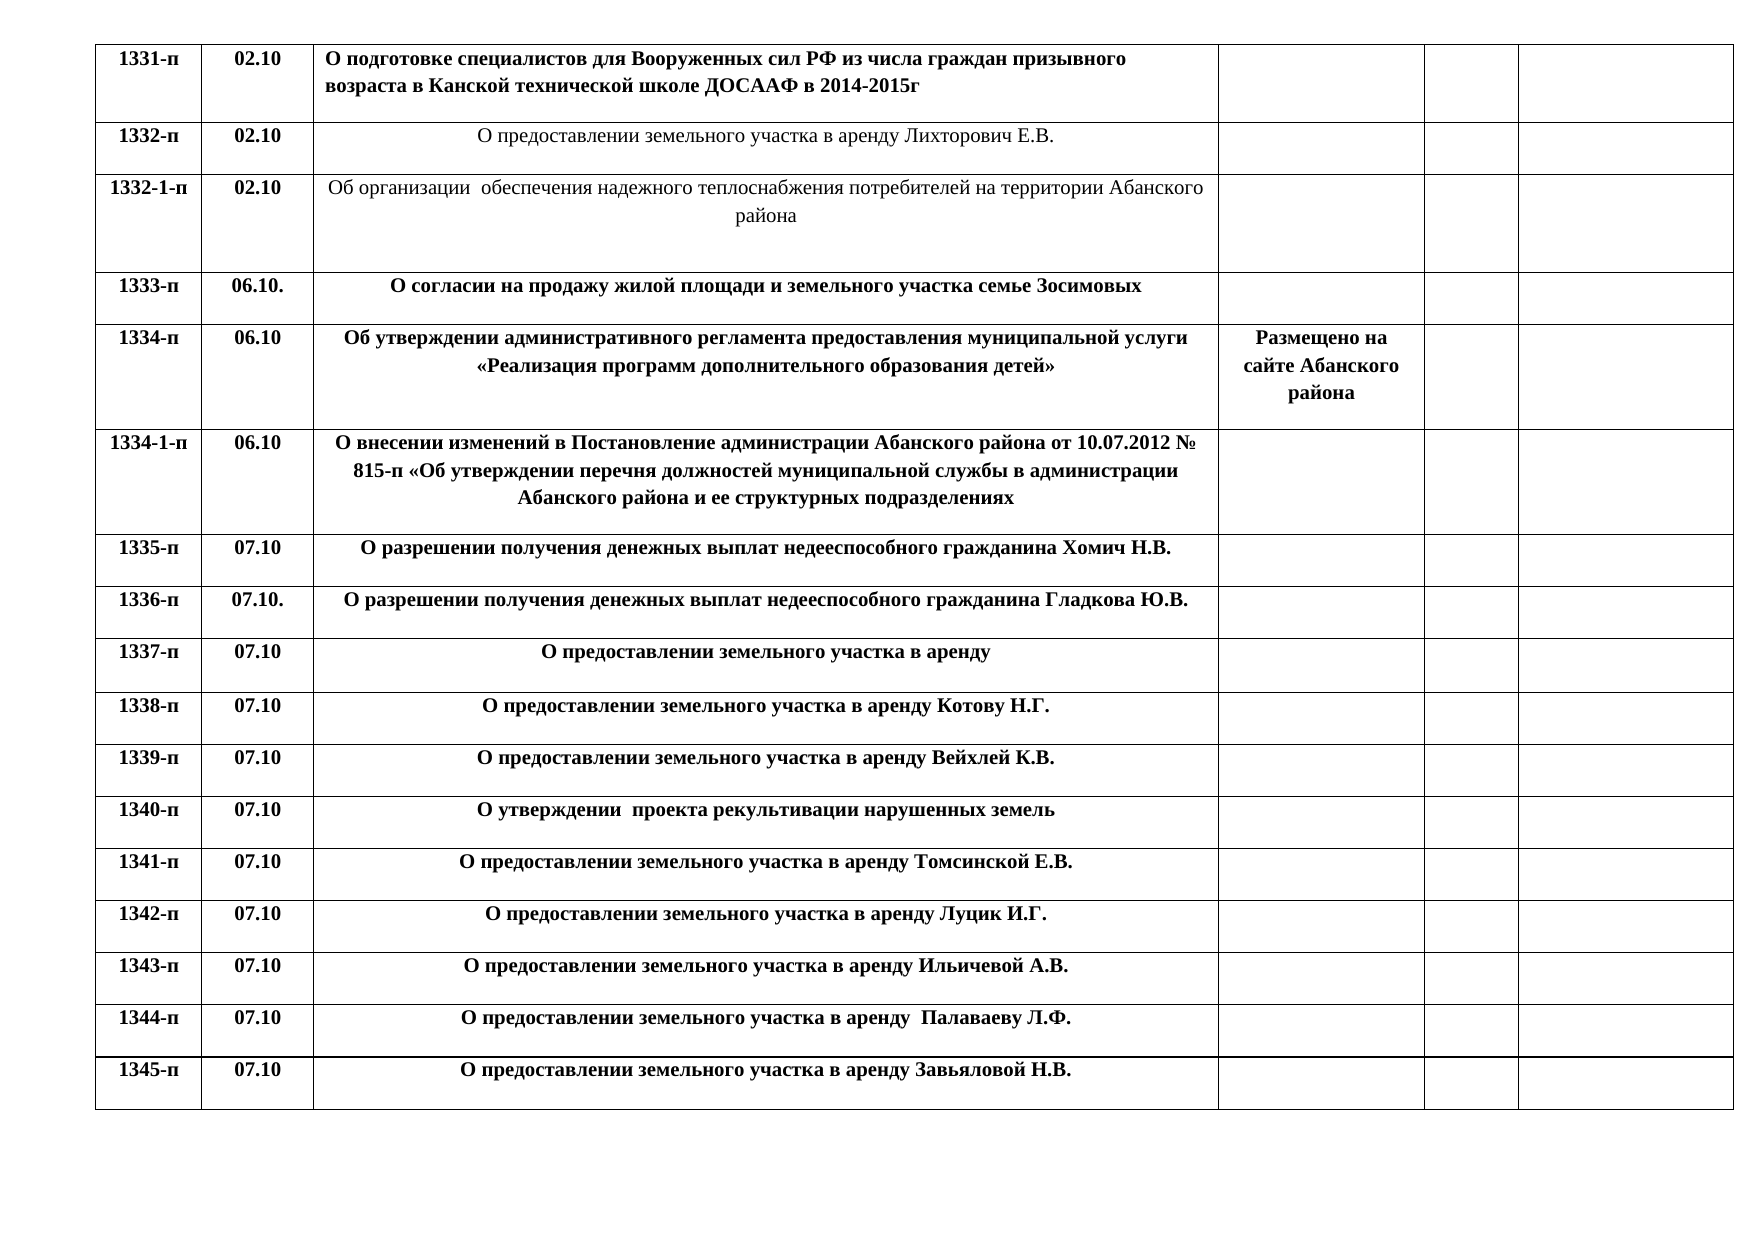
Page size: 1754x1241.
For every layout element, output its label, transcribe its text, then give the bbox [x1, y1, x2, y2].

table_cell [1219, 901, 1424, 952]
table_cell 06.10. [202, 273, 313, 324]
table_cell [1425, 430, 1518, 534]
table_cell 1332-п [96, 123, 201, 174]
table_cell [1219, 535, 1424, 586]
table_cell О внесении изменений в Постановление администрации Абанского района от 10.07.2012 № 815-п «Об утверждении перечня должностей муниципальной службы в администрации Абанского района и ее структурных подразделениях [314, 430, 1218, 534]
table_cell [1219, 1058, 1424, 1108]
table_cell [1219, 639, 1424, 692]
table_cell 07.10 [202, 693, 313, 744]
table_cell [1519, 849, 1733, 900]
table_cell 1337-п [96, 639, 201, 692]
table_cell 1332-1-п [96, 175, 201, 272]
table_cell [1425, 123, 1518, 174]
table_cell 1345-п [96, 1058, 201, 1108]
table_cell 1336-п [96, 587, 201, 638]
table_cell О разрешении получения денежных выплат недееспособного гражданина Хомич Н.В. [314, 535, 1218, 586]
table_cell 02.10 [202, 175, 313, 272]
table_cell 07.10 [202, 797, 313, 848]
table_cell [1519, 175, 1733, 272]
table_cell 1331-п [96, 45, 201, 122]
table_cell [1219, 45, 1424, 122]
table_cell [1425, 745, 1518, 796]
table_cell 06.10 [202, 325, 313, 429]
table_cell О предоставлении земельного участка в аренду Палаваеву Л.Ф. [314, 1005, 1218, 1056]
table_cell [1425, 273, 1518, 324]
table_cell [1519, 745, 1733, 796]
table_cell Размещено на сайте Абанского района [1219, 325, 1424, 429]
table_cell 07.10 [202, 535, 313, 586]
table_cell О предоставлении земельного участка в аренду Котову Н.Г. [314, 693, 1218, 744]
table_cell 02.10 [202, 45, 313, 122]
table_cell [1425, 639, 1518, 692]
table_cell 02.10 [202, 123, 313, 174]
table_cell [1219, 693, 1424, 744]
table_cell 07.10 [202, 1005, 313, 1056]
table_cell [1519, 325, 1733, 429]
table_cell [1519, 535, 1733, 586]
table_cell [1519, 639, 1733, 692]
table_cell 1343-п [96, 953, 201, 1004]
table_cell 1344-п [96, 1005, 201, 1056]
table_cell [1425, 175, 1518, 272]
table_cell [1519, 273, 1733, 324]
table_cell [1219, 849, 1424, 900]
table_cell О предоставлении земельного участка в аренду Вейхлей К.В. [314, 745, 1218, 796]
table_cell [1519, 587, 1733, 638]
table_cell [1425, 587, 1518, 638]
table_cell [1425, 45, 1518, 122]
table_cell [1519, 45, 1733, 122]
table_cell [1519, 693, 1733, 744]
table_cell [1219, 797, 1424, 848]
table_cell 07.10 [202, 901, 313, 952]
table_cell [1425, 693, 1518, 744]
table_cell [1519, 901, 1733, 952]
table_cell [1519, 1005, 1733, 1056]
table_cell [1519, 953, 1733, 1004]
table_cell О согласии на продажу жилой площади и земельного участка семье Зосимовых [314, 273, 1218, 324]
table_cell [1219, 953, 1424, 1004]
table_cell О предоставлении земельного участка в аренду Ильичевой А.В. [314, 953, 1218, 1004]
table_cell О предоставлении земельного участка в аренду Завьяловой Н.В. [314, 1058, 1218, 1108]
table_cell О предоставлении земельного участка в аренду [314, 639, 1218, 692]
table_cell [1425, 325, 1518, 429]
table_cell О предоставлении земельного участка в аренду Томсинской Е.В. [314, 849, 1218, 900]
table_cell 1334-п [96, 325, 201, 429]
table_cell [1425, 535, 1518, 586]
table_cell [1219, 745, 1424, 796]
table_cell 1340-п [96, 797, 201, 848]
table_cell Об организации обеспечения надежного теплоснабжения потребителей на территории Абанского района [314, 175, 1218, 272]
table_cell [1425, 797, 1518, 848]
table_cell 07.10 [202, 639, 313, 692]
table_cell [1519, 797, 1733, 848]
table_cell 07.10 [202, 745, 313, 796]
table_cell О утверждении проекта рекультивации нарушенных земель [314, 797, 1218, 848]
table_cell 06.10 [202, 430, 313, 534]
table_cell О предоставлении земельного участка в аренду Луцик И.Г. [314, 901, 1218, 952]
table_cell 1342-п [96, 901, 201, 952]
table_cell 1341-п [96, 849, 201, 900]
table_cell 07.10 [202, 849, 313, 900]
table_cell 1334-1-п [96, 430, 201, 534]
table_cell 07.10 [202, 1058, 313, 1108]
table_cell [1219, 273, 1424, 324]
table_cell [1425, 1005, 1518, 1056]
table_cell [1425, 1058, 1518, 1108]
table_cell О предоставлении земельного участка в аренду Лихторович Е.В. [314, 123, 1218, 174]
table_cell [1519, 1058, 1733, 1108]
table_cell 07.10. [202, 587, 313, 638]
table_cell [1519, 123, 1733, 174]
table_cell 07.10 [202, 953, 313, 1004]
table_cell [1219, 587, 1424, 638]
table_cell Об утверждении административного регламента предоставления муниципальной услуги «Реализация программ дополнительного образования детей» [314, 325, 1218, 429]
table_cell 1339-п [96, 745, 201, 796]
table_cell [1219, 430, 1424, 534]
table_cell [1519, 430, 1733, 534]
table_cell 1333-п [96, 273, 201, 324]
table_cell О разрешении получения денежных выплат недееспособного гражданина Гладкова Ю.В. [314, 587, 1218, 638]
table_cell [1425, 953, 1518, 1004]
table_cell [1219, 123, 1424, 174]
table_cell 1338-п [96, 693, 201, 744]
table_cell [1219, 175, 1424, 272]
table_cell [1425, 849, 1518, 900]
table_cell [1219, 1005, 1424, 1056]
table_cell 1335-п [96, 535, 201, 586]
table_cell [1425, 901, 1518, 952]
table_cell О подготовке специалистов для Вооруженных сил РФ из числа граждан призывного возраста в Канской технической школе ДОСААФ в 2014-2015г [314, 45, 1218, 122]
